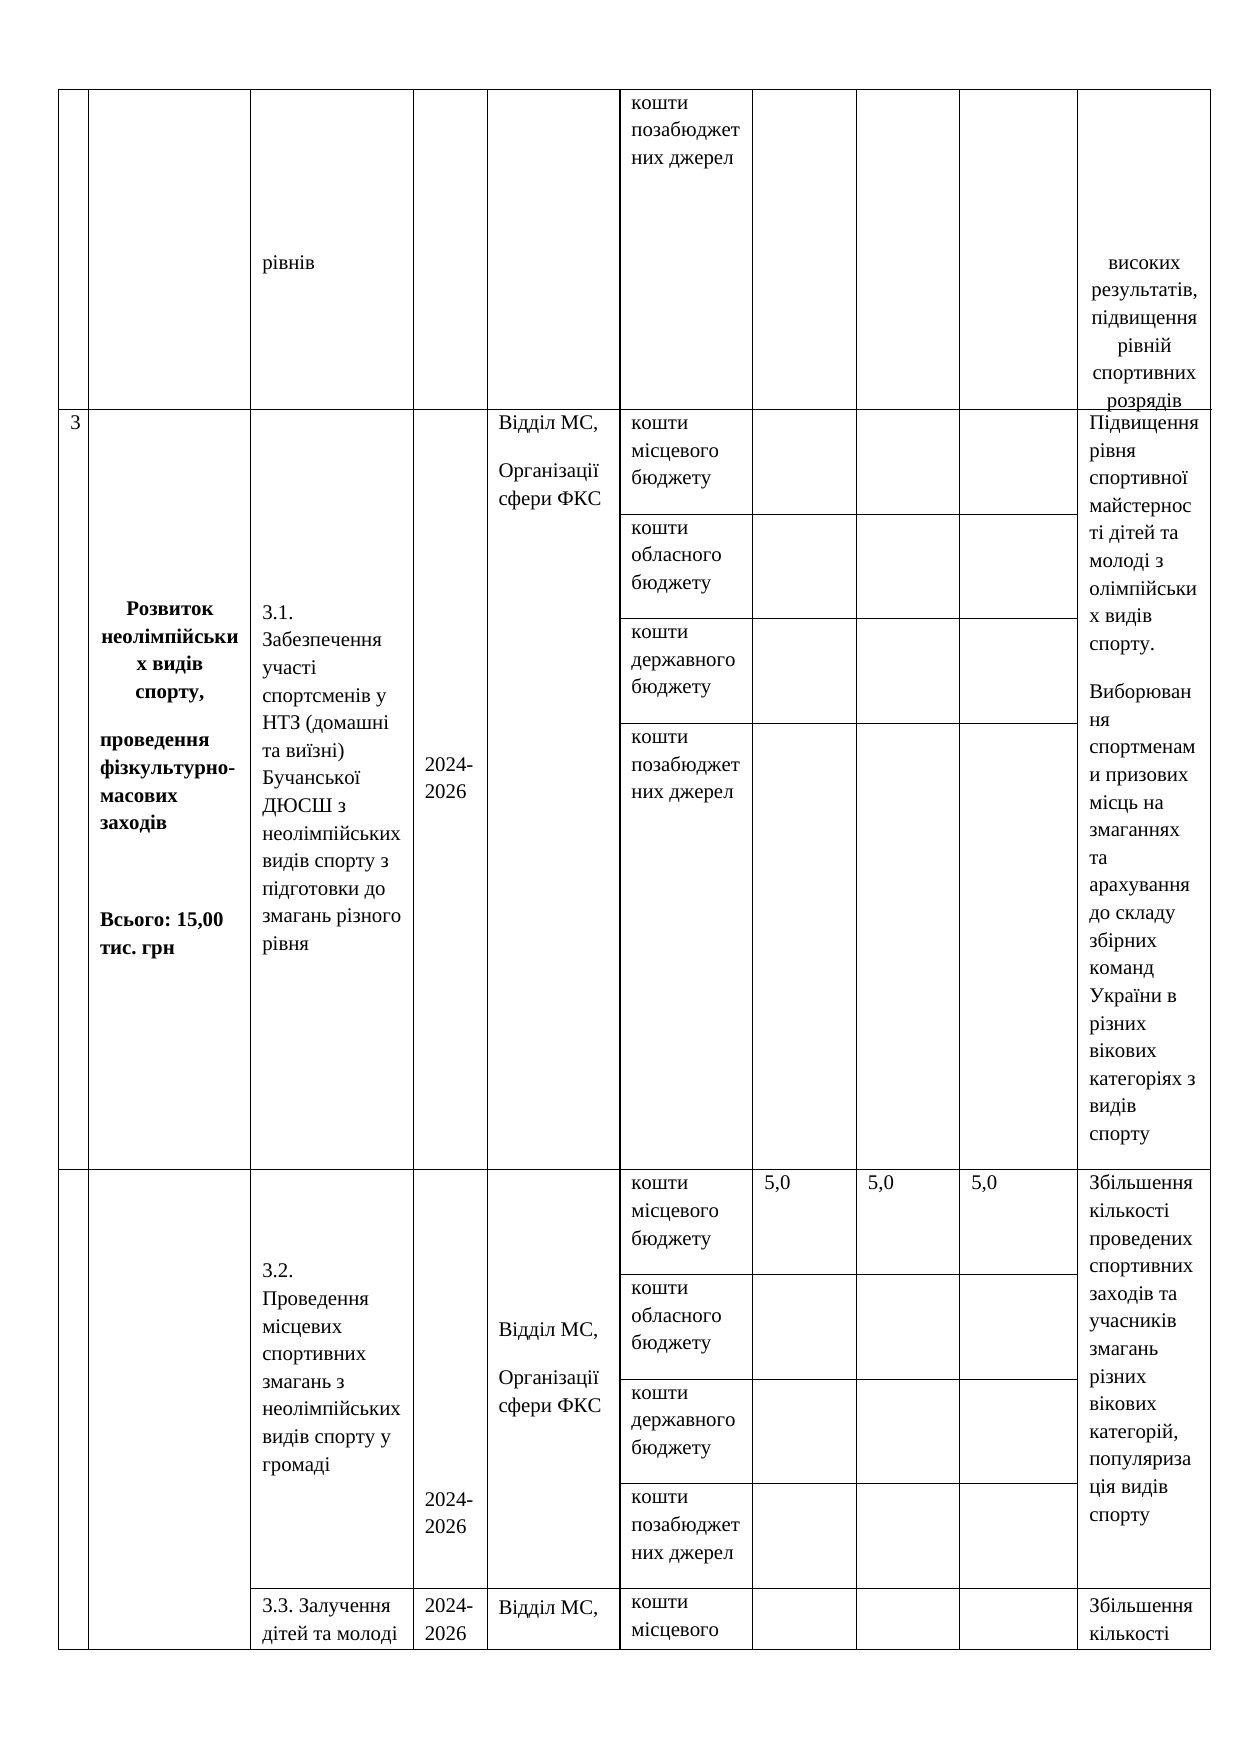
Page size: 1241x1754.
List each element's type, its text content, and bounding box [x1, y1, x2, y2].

table_cell 2024-2026 [414, 1170, 487, 1588]
table_cell [753, 724, 856, 1169]
table_cell [857, 90, 959, 409]
table_cell 2024-2026 [414, 410, 487, 1169]
table_cell [960, 619, 1077, 723]
table_cell [753, 1484, 856, 1588]
table_cell [960, 1484, 1077, 1588]
table_cell [960, 1380, 1077, 1483]
table_cell Розвиток неолімпійських видів спорту, проведення фізкультурно-масових заходів Всього: 15,00 тис. грн [89, 410, 250, 1169]
table_cell [960, 90, 1077, 409]
table_cell [960, 410, 1077, 513]
table_cell [753, 1275, 856, 1379]
table_cell [857, 1380, 959, 1483]
table_cell [753, 515, 856, 618]
table_cell Підвищення рівня спортивної майстерності дітей та молоді з олімпійських видів спорту. Виборювання спортменами призових місць на змаганнях та арахування до складу збірних команд України в різних вікових категоріях з видів спорту [1078, 410, 1210, 1169]
table_cell [857, 515, 959, 618]
table_cell [857, 1484, 959, 1588]
table_cell кошти державного бюджету [621, 1380, 752, 1483]
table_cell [1078, 1589, 1210, 1649]
table_cell Збільшення кількості проведених спортивних заходів та учасників змагань різних вікових категорій, популяризація видів спорту [1078, 1170, 1210, 1588]
table_cell 5,0 [753, 1170, 856, 1274]
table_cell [251, 1589, 413, 1649]
table_cell 3 [59, 410, 88, 1169]
table_cell [89, 1170, 250, 1649]
table_cell 3.2. Проведення місцевих спортивних змагань з неолімпійських видів спорту у громаді [251, 1170, 413, 1588]
table_cell кошти позабюджетних джерел [621, 90, 752, 409]
table_cell [857, 1589, 959, 1649]
table_cell кошти позабюджетних джерел [621, 1484, 752, 1588]
table_cell кошти позабюджетних джерел [621, 724, 752, 1169]
table_cell [960, 724, 1077, 1169]
table_cell кошти місцевого бюджету [621, 410, 752, 513]
table_cell [857, 1275, 959, 1379]
table_cell 5,0 [857, 1170, 959, 1274]
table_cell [621, 1589, 752, 1649]
table_cell [753, 1589, 856, 1649]
table_cell [857, 619, 959, 723]
table_cell [857, 724, 959, 1169]
table_cell [960, 1275, 1077, 1379]
table_cell кошти обласного бюджету [621, 515, 752, 618]
table_cell 2024-2026 [414, 1589, 487, 1649]
table_cell 5,0 [960, 1170, 1077, 1274]
table_cell [753, 619, 856, 723]
table_cell кошти місцевого бюджету [621, 1170, 752, 1274]
table_cell Відділ МС, Організації сфери ФКС [488, 410, 619, 1169]
table_cell 3.1. Забезпечення участі спортсменів у НТЗ (домашні та виїзні) Бучанської ДЮСШ з неолімпійських видів спорту з підготовки до змагань різного рівня [251, 410, 413, 1169]
table_cell кошти обласного бюджету [621, 1275, 752, 1379]
table_cell [753, 1380, 856, 1483]
table_cell [59, 1170, 88, 1649]
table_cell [488, 1589, 619, 1649]
table_cell [753, 410, 856, 513]
table_cell кошти державного бюджету [621, 619, 752, 723]
table_cell [960, 515, 1077, 618]
table_cell Відділ МС, Організації сфери ФКС [488, 1170, 619, 1588]
table_cell [960, 1589, 1077, 1649]
table_cell [857, 410, 959, 513]
table_cell [753, 90, 856, 409]
